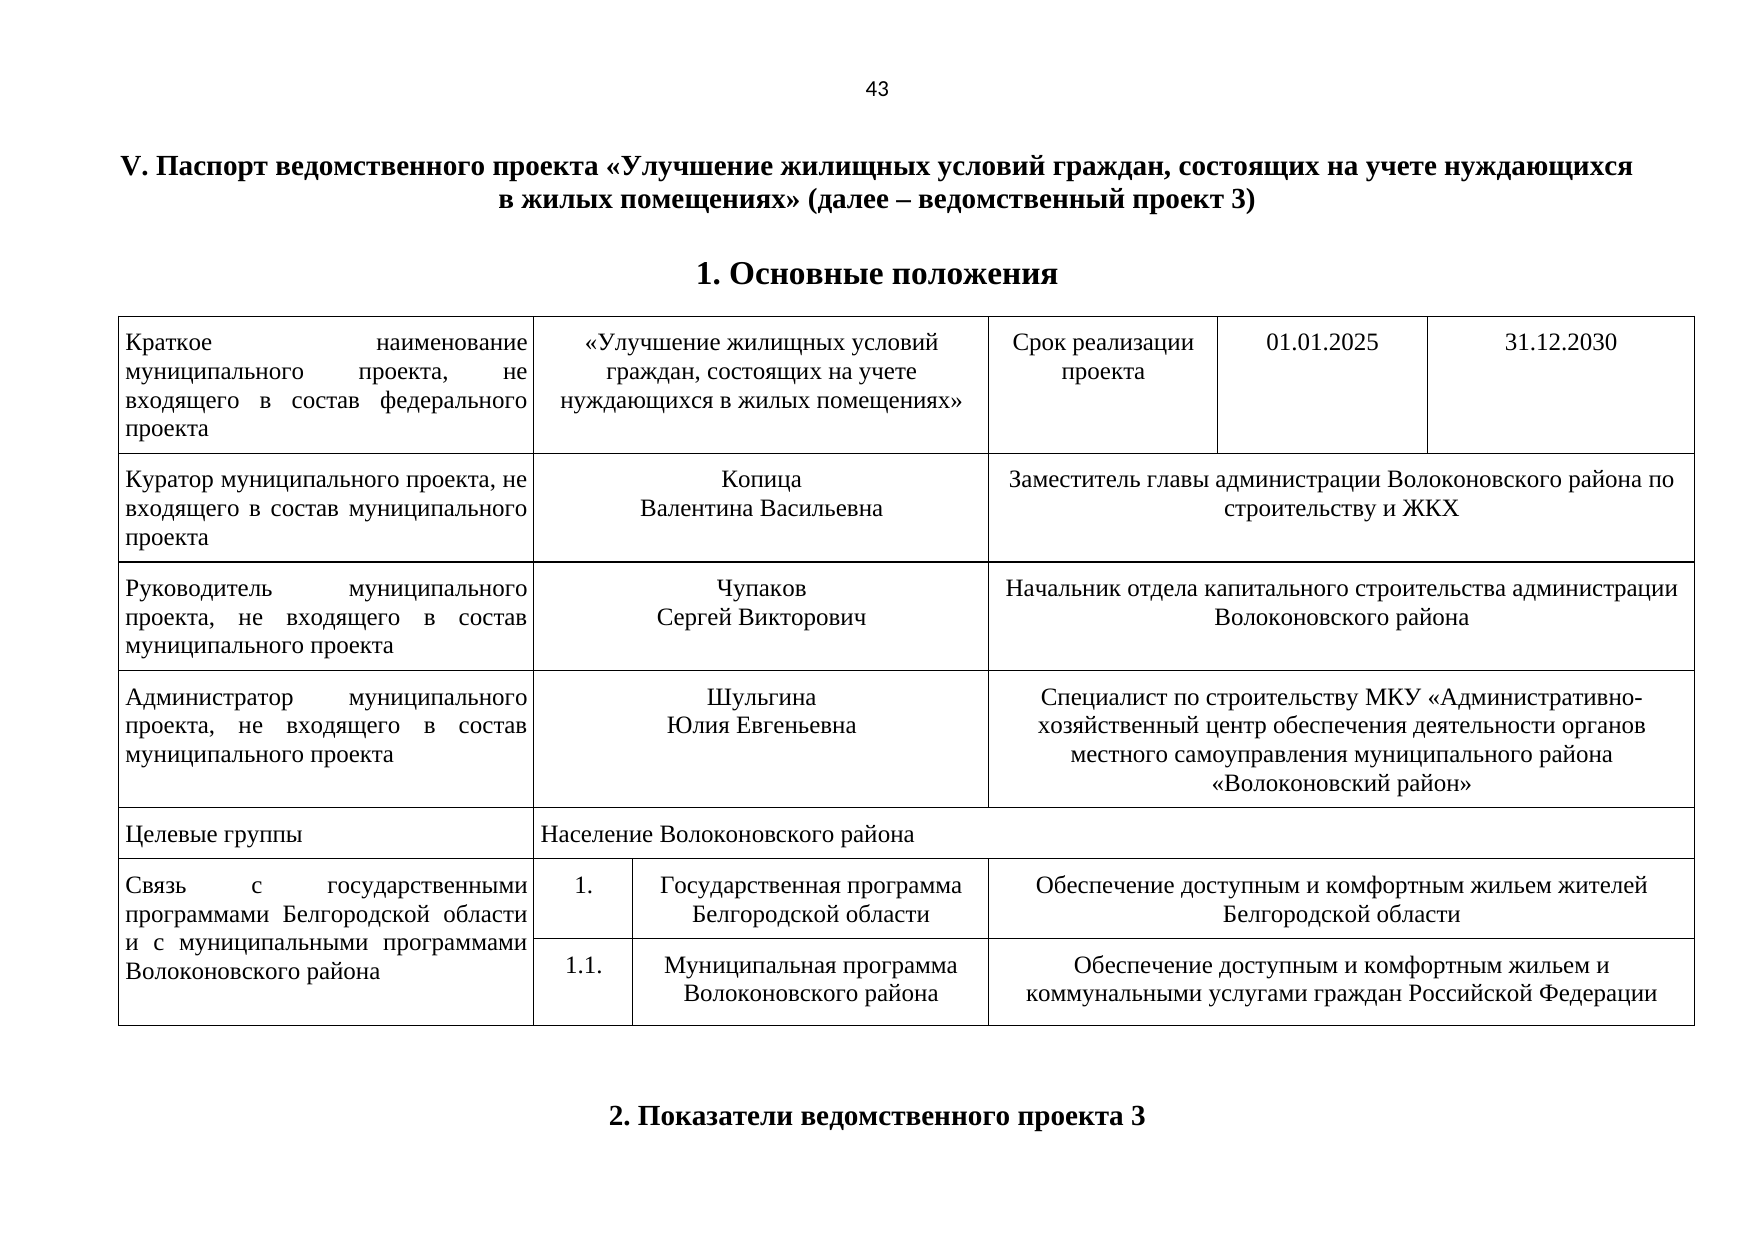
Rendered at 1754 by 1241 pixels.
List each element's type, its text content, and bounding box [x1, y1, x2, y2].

table_header 31.12.2030 [1428, 317, 1694, 453]
table_cell Руководитель муниципального проекта, не входящего в состав муниципального проекта [119, 563, 533, 670]
table_cell 1. [534, 859, 632, 938]
text 1. Основные положения [118, 253, 1636, 291]
title V. Паспорт ведомственного проекта «Улучшение жилищных условий граждан, состоящих на учете нуждающихся в жилых помещениях» (далее – ведомственный проект 3) [118, 148, 1636, 215]
table_header «Улучшение жилищных условий граждан, состоящих на учете нуждающихся в жилых помещениях» [534, 317, 988, 453]
table_cell Заместитель главы администрации Волоконовского района по строительству и ЖКХ [989, 454, 1694, 561]
table_cell Администратор муниципального проекта, не входящего в состав муниципального проекта [119, 671, 533, 807]
table_cell Копица Валентина Васильевна [534, 454, 988, 561]
table_header Краткое наименование муниципального проекта, не входящего в состав федерального проекта [119, 317, 533, 453]
table_cell Население Волоконовского района [534, 808, 1694, 858]
table_cell 1.1. [534, 939, 632, 1024]
table_cell Начальник отдела капитального строительства администрации Волоконовского района [989, 563, 1694, 670]
table_cell Специалист по строительству МКУ «Административно-хозяйственный центр обеспечения деятельности органов местного самоуправления муниципального района «Волоконовский район» [989, 671, 1694, 807]
table_cell Целевые группы [119, 808, 533, 858]
table_header 01.01.2025 [1218, 317, 1427, 453]
table_cell Шульгина Юлия Евгеньевна [534, 671, 988, 807]
table_cell Куратор муниципального проекта, не входящего в состав муниципального проекта [119, 454, 533, 561]
text 2. Показатели ведомственного проекта 3 [118, 1098, 1636, 1131]
table_header Срок реализации проекта [989, 317, 1217, 453]
table_cell Обеспечение доступным и комфортным жильем жителей Белгородской области [989, 859, 1694, 938]
table_cell Обеспечение доступным и комфортным жильем и коммунальными услугами граждан Российской Федерации [989, 939, 1694, 1024]
table_cell Чупаков Сергей Викторович [534, 563, 988, 670]
table_cell Государственная программа Белгородской области [633, 859, 988, 938]
table_cell Муниципальная программа Волоконовского района [633, 939, 988, 1024]
table_cell Связь с государственными программами Белгородской области и с муниципальными программами Волоконовского района [119, 859, 533, 1024]
